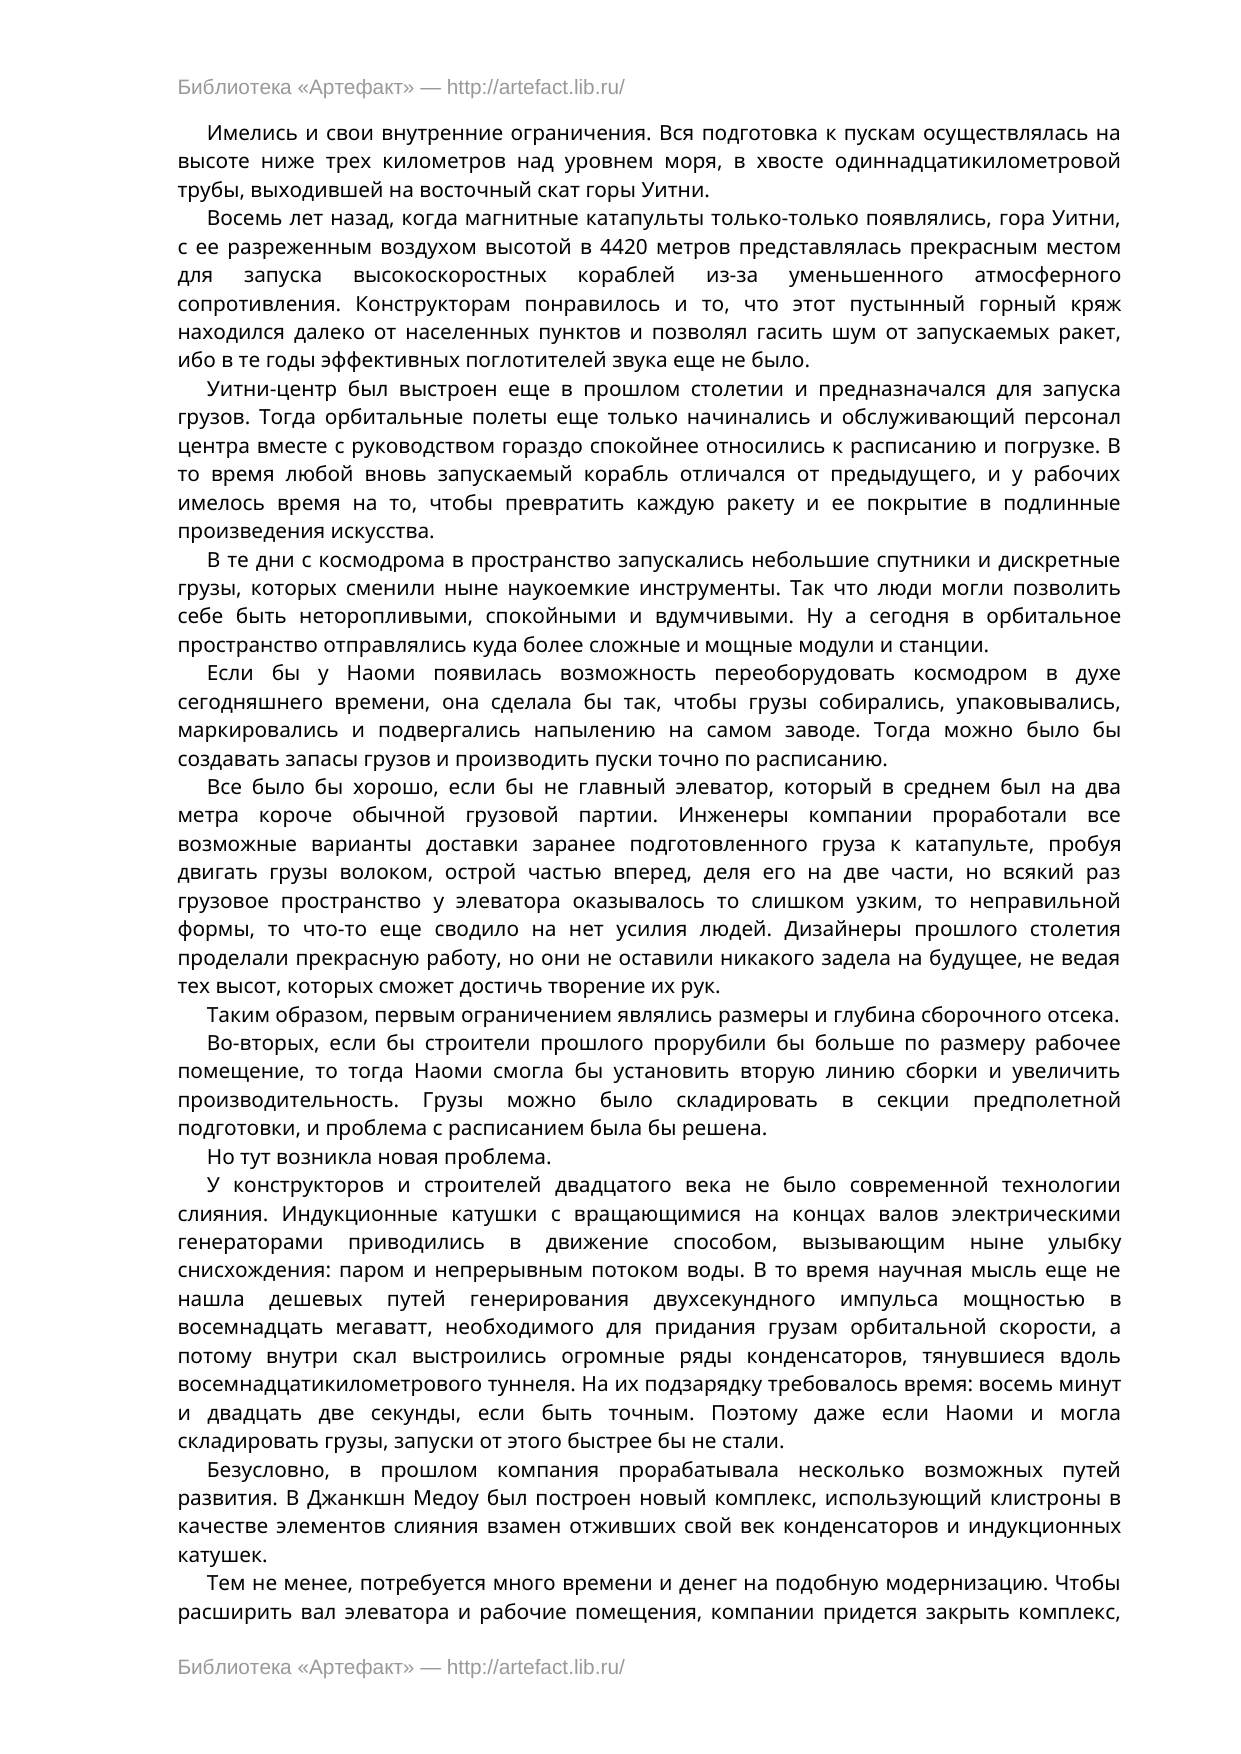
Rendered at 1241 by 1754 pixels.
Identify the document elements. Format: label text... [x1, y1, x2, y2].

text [177, 1568, 1122, 1625]
text Уитни-центр был выстроен еще в прошлом столетии и предназначался для запуска грузов. Тогда орбитальные полеты еще только начинались и обслуживающий персонал центра вместе с руководством гораздо спокойнее относились к расписанию и погрузке. В то время любой вновь запускаемый корабль отличался от предыдущего, и у рабочих имелось время на то, чтобы превратить каждую ракету и ее покрытие в подлинные произведения искусства. [177, 374, 1122, 545]
text У конструкторов и строителей двадцатого века не было современной технологии слияния. Индукционные катушки с вращающимися на концах валов электрическими генераторами приводились в движение способом, вызывающим ныне улыбку снисхождения: паром и непрерывным потоком воды. В то время научная мысль еще не нашла дешевых путей генерирования двухсекундного импульса мощностью в восемнадцать мегаватт, необходимого для придания грузам орбитальной скорости, а потому внутри скал выстроились огромные ряды конденсаторов, тянувшиеся вдоль восемнадцатикилометрового туннеля. На их подзарядку требовалось время: восемь минут и двадцать две секунды, если быть точным. Поэтому даже если Наоми и могла складировать грузы, запуски от этого быстрее бы не стали. [177, 1170, 1122, 1455]
text Если бы у Наоми появилась возможность переоборудовать космодром в духе сегодняшнего времени, она сделала бы так, чтобы грузы собирались, упаковывались, маркировались и подвергались напылению на самом заводе. Тогда можно было бы создавать запасы грузов и производить пуски точно по расписанию. [177, 658, 1122, 772]
text Все было бы хорошо, если бы не главный элеватор, который в среднем был на два метра короче обычной грузовой партии. Инженеры компании проработали все возможные варианты доставки заранее подготовленного груза к катапульте, пробуя двигать грузы волоком, острой частью вперед, деля его на две части, но всякий раз грузовое пространство у элеватора оказывалось то слишком узким, то неправильной формы, то что-то еще сводило на нет усилия людей. Дизайнеры прошлого столетия проделали прекрасную работу, но они не оставили никакого задела на будущее, не ведая тех высот, которых сможет достичь творение их рук. [177, 772, 1122, 1000]
text Имелись и свои внутренние ограничения. Вся подготовка к пускам осуществлялась на высоте ниже трех километров над уровнем моря, в хвосте одиннадцатикилометровой трубы, выходившей на восточный скат горы Уитни. [177, 118, 1122, 203]
text В те дни с космодрома в пространство запускались небольшие спутники и дискретные грузы, которых сменили ныне наукоемкие инструменты. Так что люди могли позволить себе быть неторопливыми, спокойными и вдумчивыми. Ну а сегодня в орбитальное пространство отправлялись куда более сложные и мощные модули и станции. [177, 545, 1122, 658]
text Таким образом, первым ограничением являлись размеры и глубина сборочного отсека. [177, 1000, 1122, 1028]
text Во-вторых, если бы строители прошлого прорубили бы больше по размеру рабочее помещение, то тогда Наоми смогла бы установить вторую линию сборки и увеличить производительность. Грузы можно было складировать в секции предполетной подготовки, и проблема с расписанием была бы решена. [177, 1028, 1122, 1142]
text Но тут возникла новая проблема. [177, 1142, 1122, 1170]
text Восемь лет назад, когда магнитные катапульты только-только появлялись, гора Уитни, с ее разреженным воздухом высотой в 4420 метров представлялась прекрасным местом для запуска высокоскоростных кораблей из-за уменьшенного атмосферного сопротивления. Конструкторам понравилось и то, что этот пустынный горный кряж находился далеко от населенных пунктов и позволял гасить шум от запускаемых ракет, ибо в те годы эффективных поглотителей звука еще не было. [177, 203, 1122, 374]
text Безусловно, в прошлом компания прорабатывала несколько возможных путей развития. В Джанкшн Медоу был построен новый комплекс, использующий клистроны в качестве элементов слияния взамен отживших свой век конденсаторов и индукционных катушек. [177, 1455, 1122, 1568]
